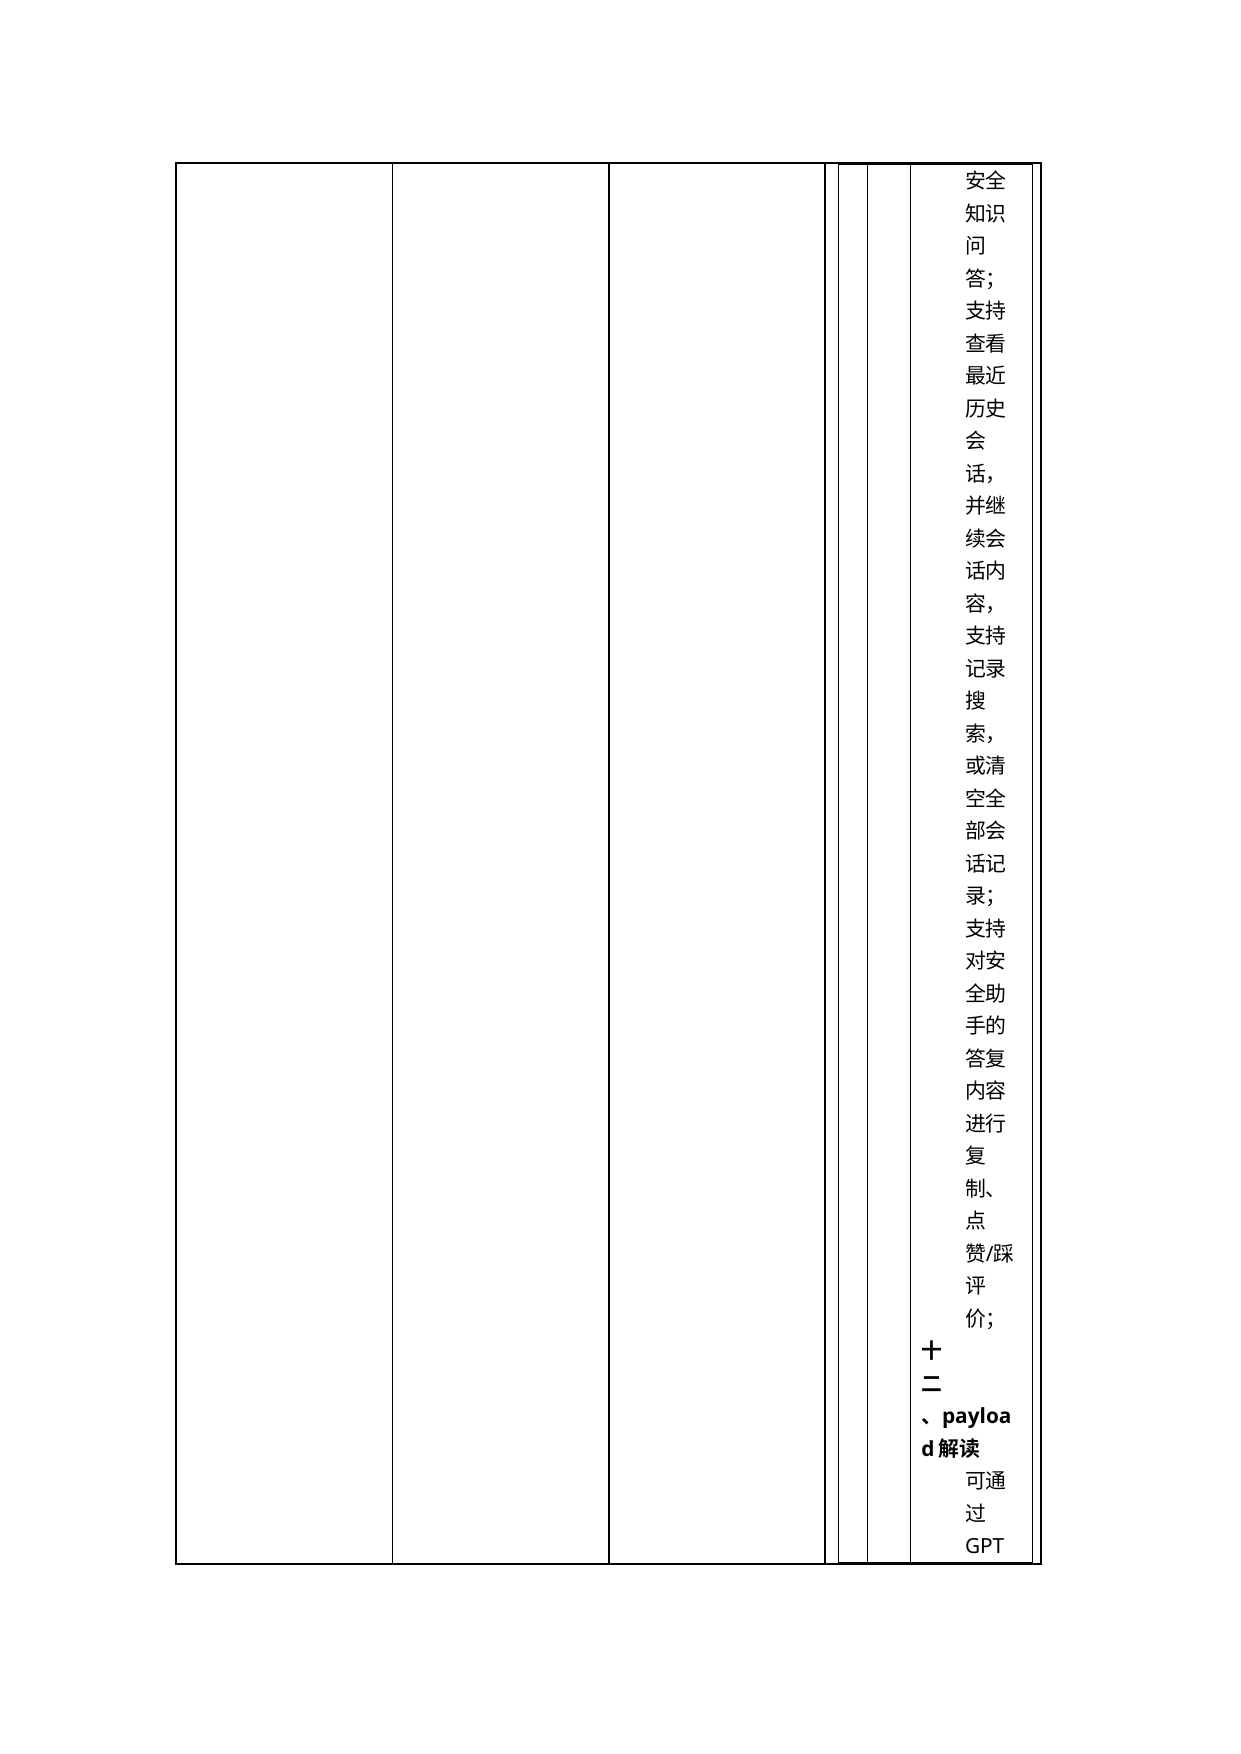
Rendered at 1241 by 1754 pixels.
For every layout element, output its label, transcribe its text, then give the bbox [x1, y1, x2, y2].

table_cell [610, 164, 824, 1563]
table_cell [177, 164, 392, 1563]
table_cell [911, 165, 1032, 1562]
table_cell 1 [393, 164, 608, 1563]
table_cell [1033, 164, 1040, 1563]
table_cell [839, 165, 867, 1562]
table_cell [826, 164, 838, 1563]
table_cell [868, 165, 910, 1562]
